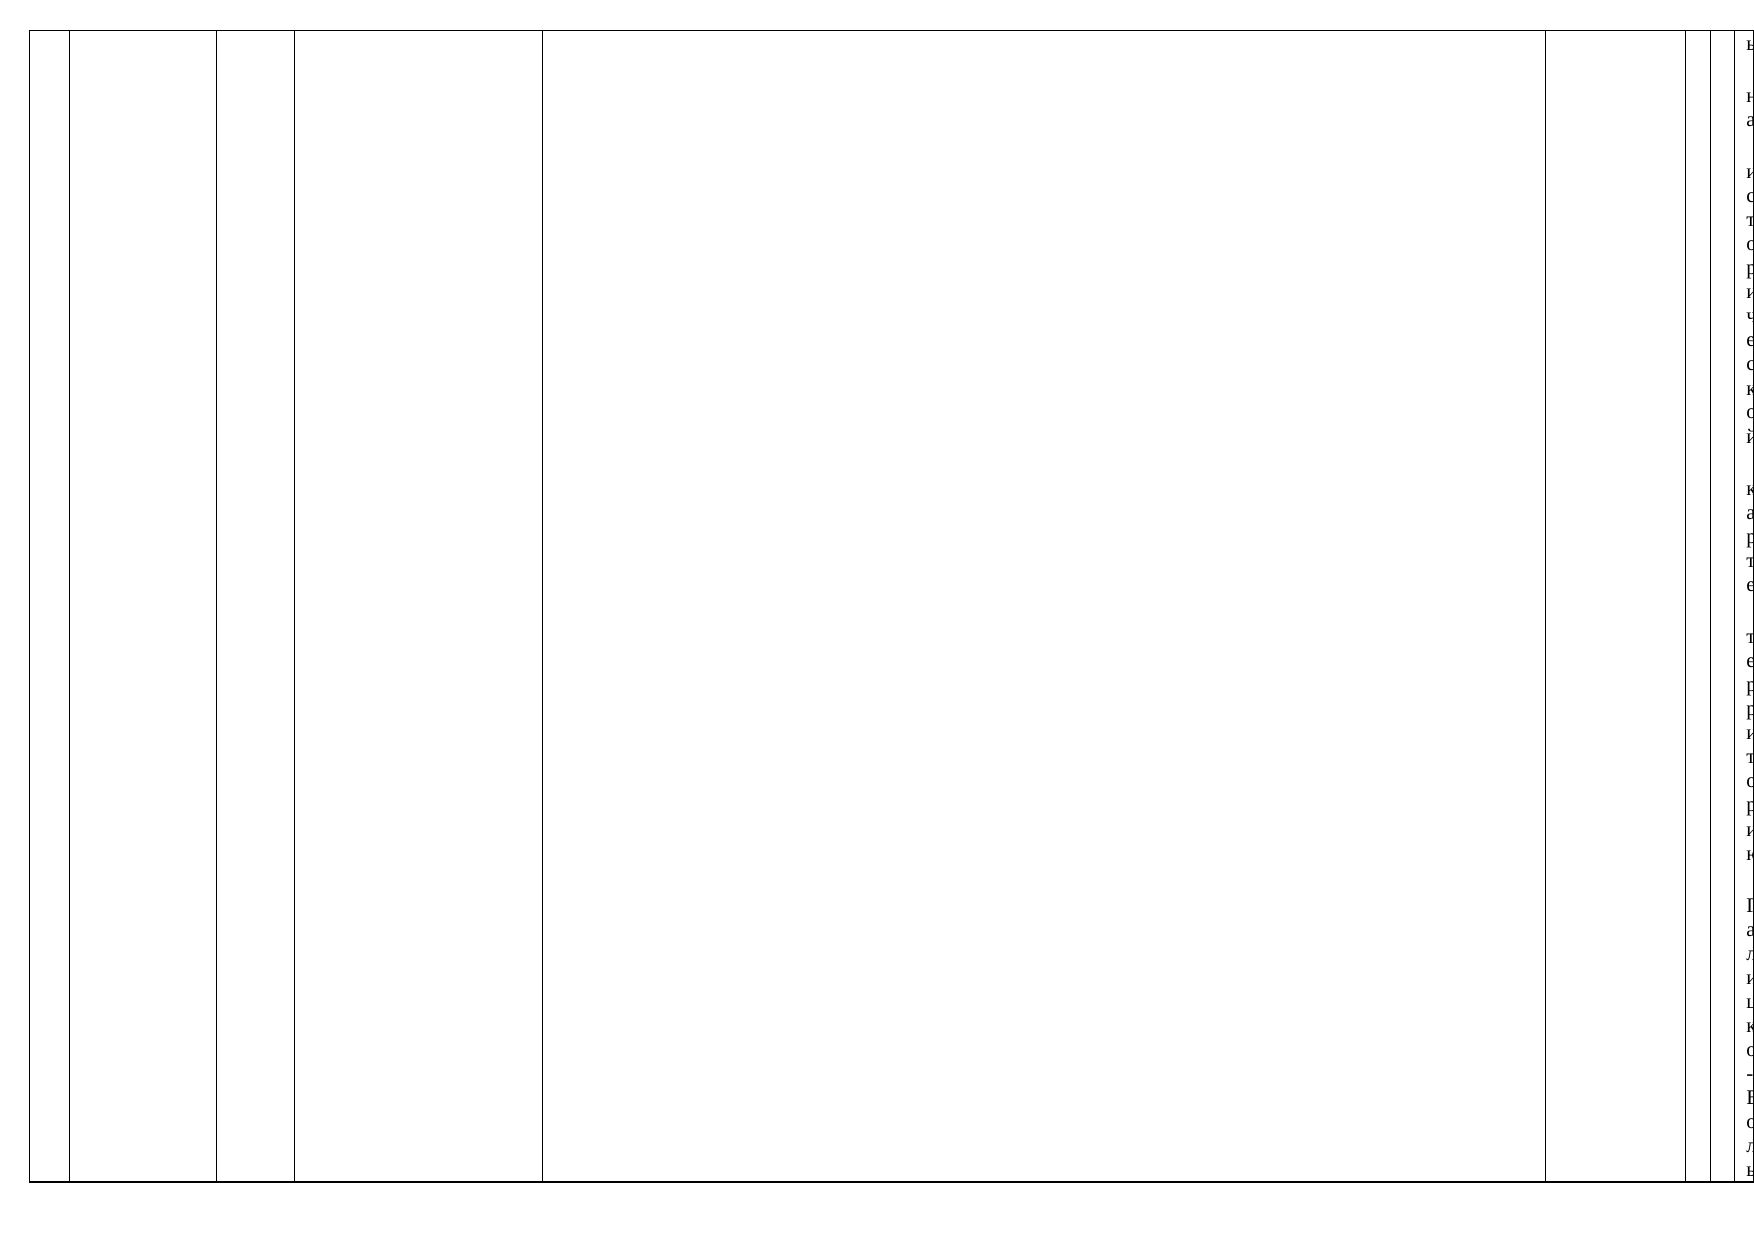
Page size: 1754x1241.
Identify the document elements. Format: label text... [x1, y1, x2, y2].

table_cell 1 [1546, 31, 1685, 1181]
table_cell [70, 31, 216, 1181]
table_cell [543, 31, 1545, 1181]
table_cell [1686, 31, 1710, 1181]
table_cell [1735, 31, 1753, 1181]
table_cell [30, 31, 69, 1181]
table_cell [1711, 31, 1734, 1181]
table_cell [295, 31, 542, 1181]
table_cell [217, 31, 294, 1181]
